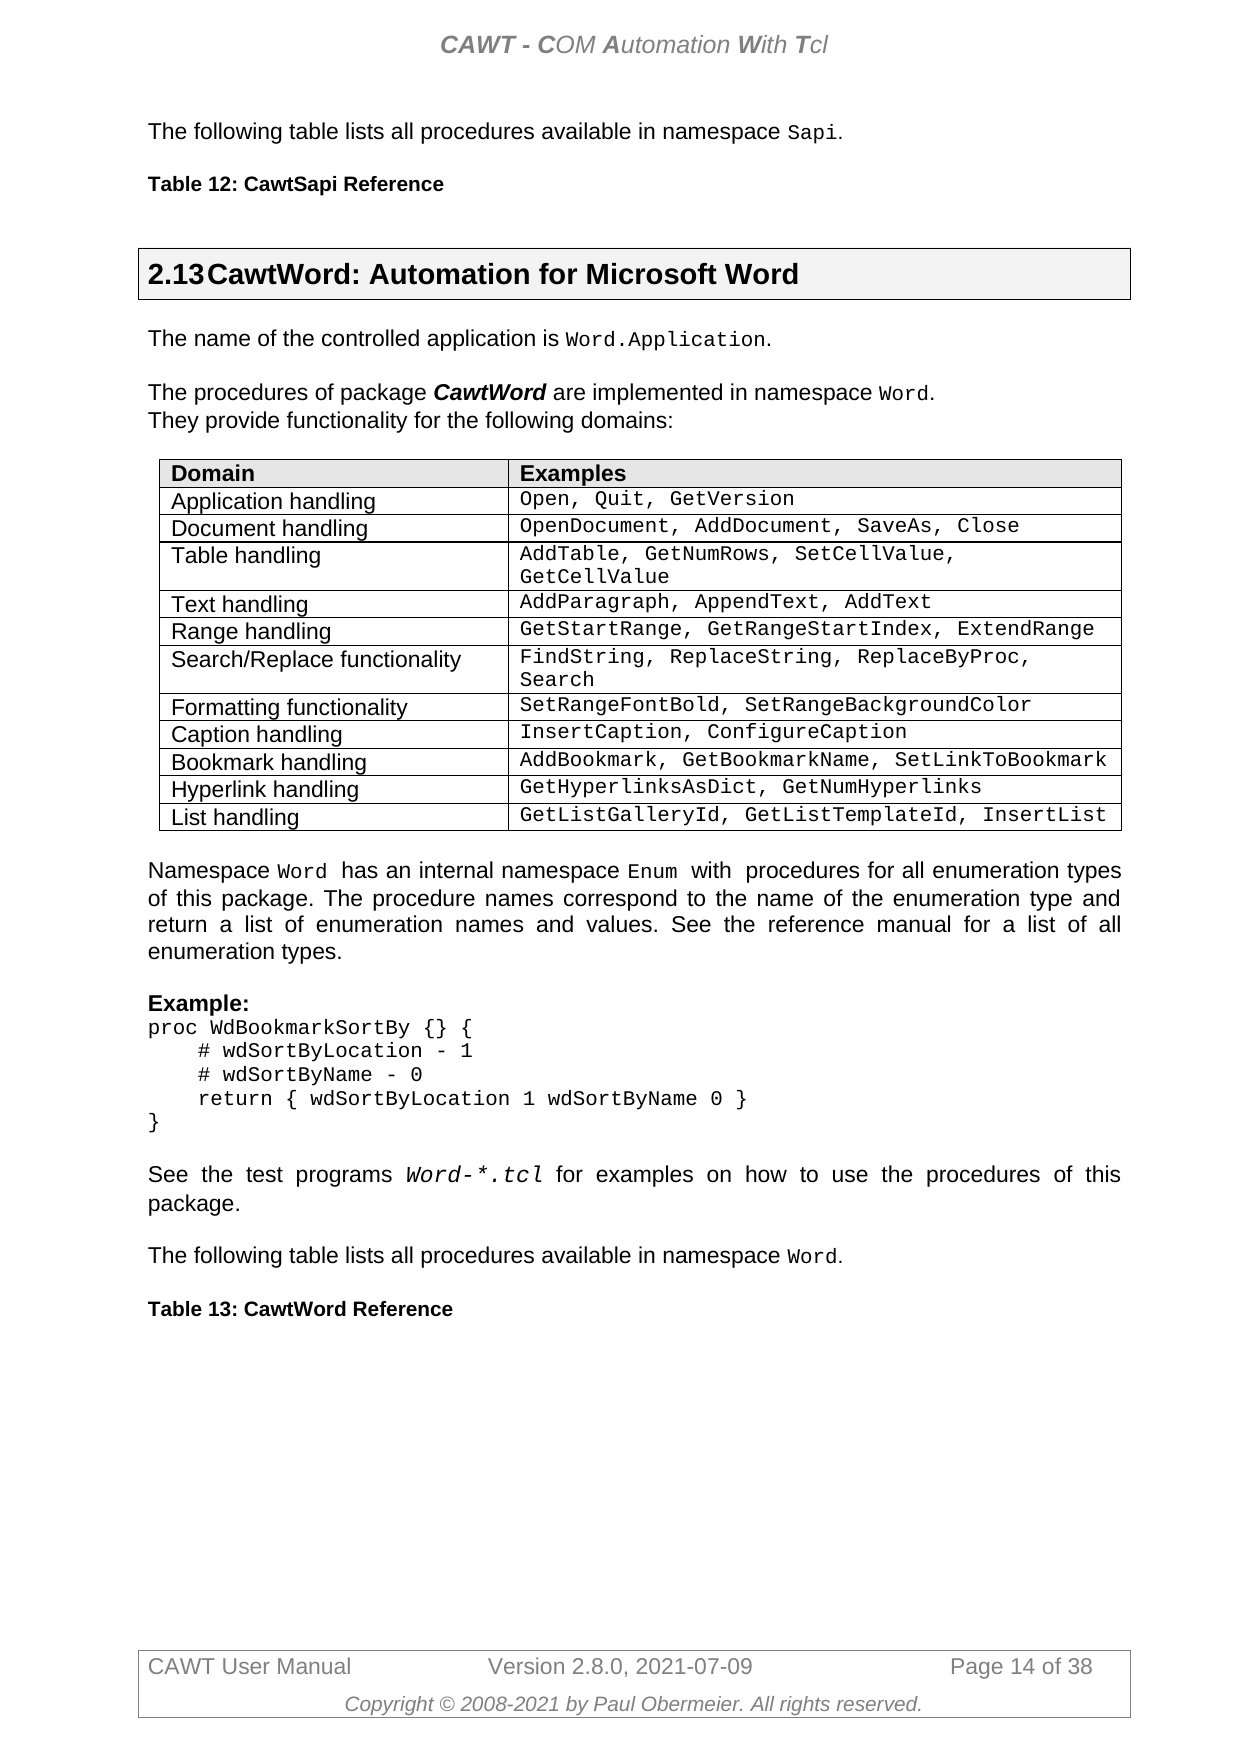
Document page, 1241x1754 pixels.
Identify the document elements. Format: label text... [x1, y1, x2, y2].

subtitle CawtWord: Automation for Microsoft Word [139, 249, 1130, 299]
table_cell SetRangeFontBold, SetRangeBackgroundColor [509, 694, 1121, 720]
table_cell Document handling [160, 515, 508, 541]
table_cell FindString, ReplaceString, ReplaceByProc, Search [509, 646, 1121, 693]
table_cell GetListGalleryId, GetListTemplateId, InsertList [509, 804, 1121, 830]
table_cell InsertCaption, ConfigureCaption [509, 721, 1121, 748]
table_cell Application handling [160, 488, 508, 514]
table_header Examples [509, 460, 1121, 487]
table_cell Open, Quit, GetVersion [509, 488, 1121, 514]
text The following table lists all procedures available in namespace Sapi. [148, 118, 1122, 146]
text The procedures of package CawtWord are implemented in namespace Word. [148, 379, 1122, 407]
text See the test programs Word-*.tcl for examples on how to use the procedures of this package. [148, 1161, 1122, 1216]
table_cell AddParagraph, AppendText, AddText [509, 591, 1121, 617]
table_cell OpenDocument, AddDocument, SaveAs, Close [509, 515, 1121, 541]
table_header Domain [160, 460, 508, 487]
table_cell GetHyperlinksAsDict, GetNumHyperlinks [509, 776, 1121, 802]
table_cell Bookmark handling [160, 749, 508, 775]
text # wdSortByLocation - 1 [148, 1040, 1122, 1064]
table_cell GetStartRange, GetRangeStartIndex, ExtendRange [509, 618, 1121, 644]
table_cell Table handling [160, 543, 508, 590]
text The name of the controlled application is Word.Application. [148, 325, 1122, 352]
table_cell AddBookmark, GetBookmarkName, SetLinkToBookmark [509, 749, 1121, 775]
table_cell Range handling [160, 618, 508, 644]
table_cell AddTable, GetNumRows, SetCellValue, GetCellValue [509, 543, 1121, 590]
text They provide functionality for the following domains: [148, 407, 1122, 433]
table_cell Search/Replace functionality [160, 646, 508, 693]
text The following table lists all procedures available in namespace Word. [148, 1242, 1122, 1270]
table_cell Text handling [160, 591, 508, 617]
table_cell Formatting functionality [160, 694, 508, 720]
text } [148, 1111, 1122, 1135]
text # wdSortByName - 0 [148, 1064, 1122, 1088]
text Table 13: CawtWord Reference [148, 1296, 1122, 1320]
text Namespace Word has an internal namespace Enum with procedures for all enumeration types of this package. The procedure names correspond to the name of the enumeration type and return a list of enumeration names and values. See the reference manual for a list of all enumeration types. [148, 857, 1122, 964]
text proc WdBookmarkSortBy {} { [148, 1017, 1122, 1040]
text return { wdSortByLocation 1 wdSortByName 0 } [148, 1088, 1122, 1111]
table_cell List handling [160, 804, 508, 830]
table_cell Caption handling [160, 721, 508, 748]
text Table 12: CawtSapi Reference [148, 172, 1122, 196]
text Example: [148, 990, 1122, 1017]
table_cell Hyperlink handling [160, 776, 508, 802]
